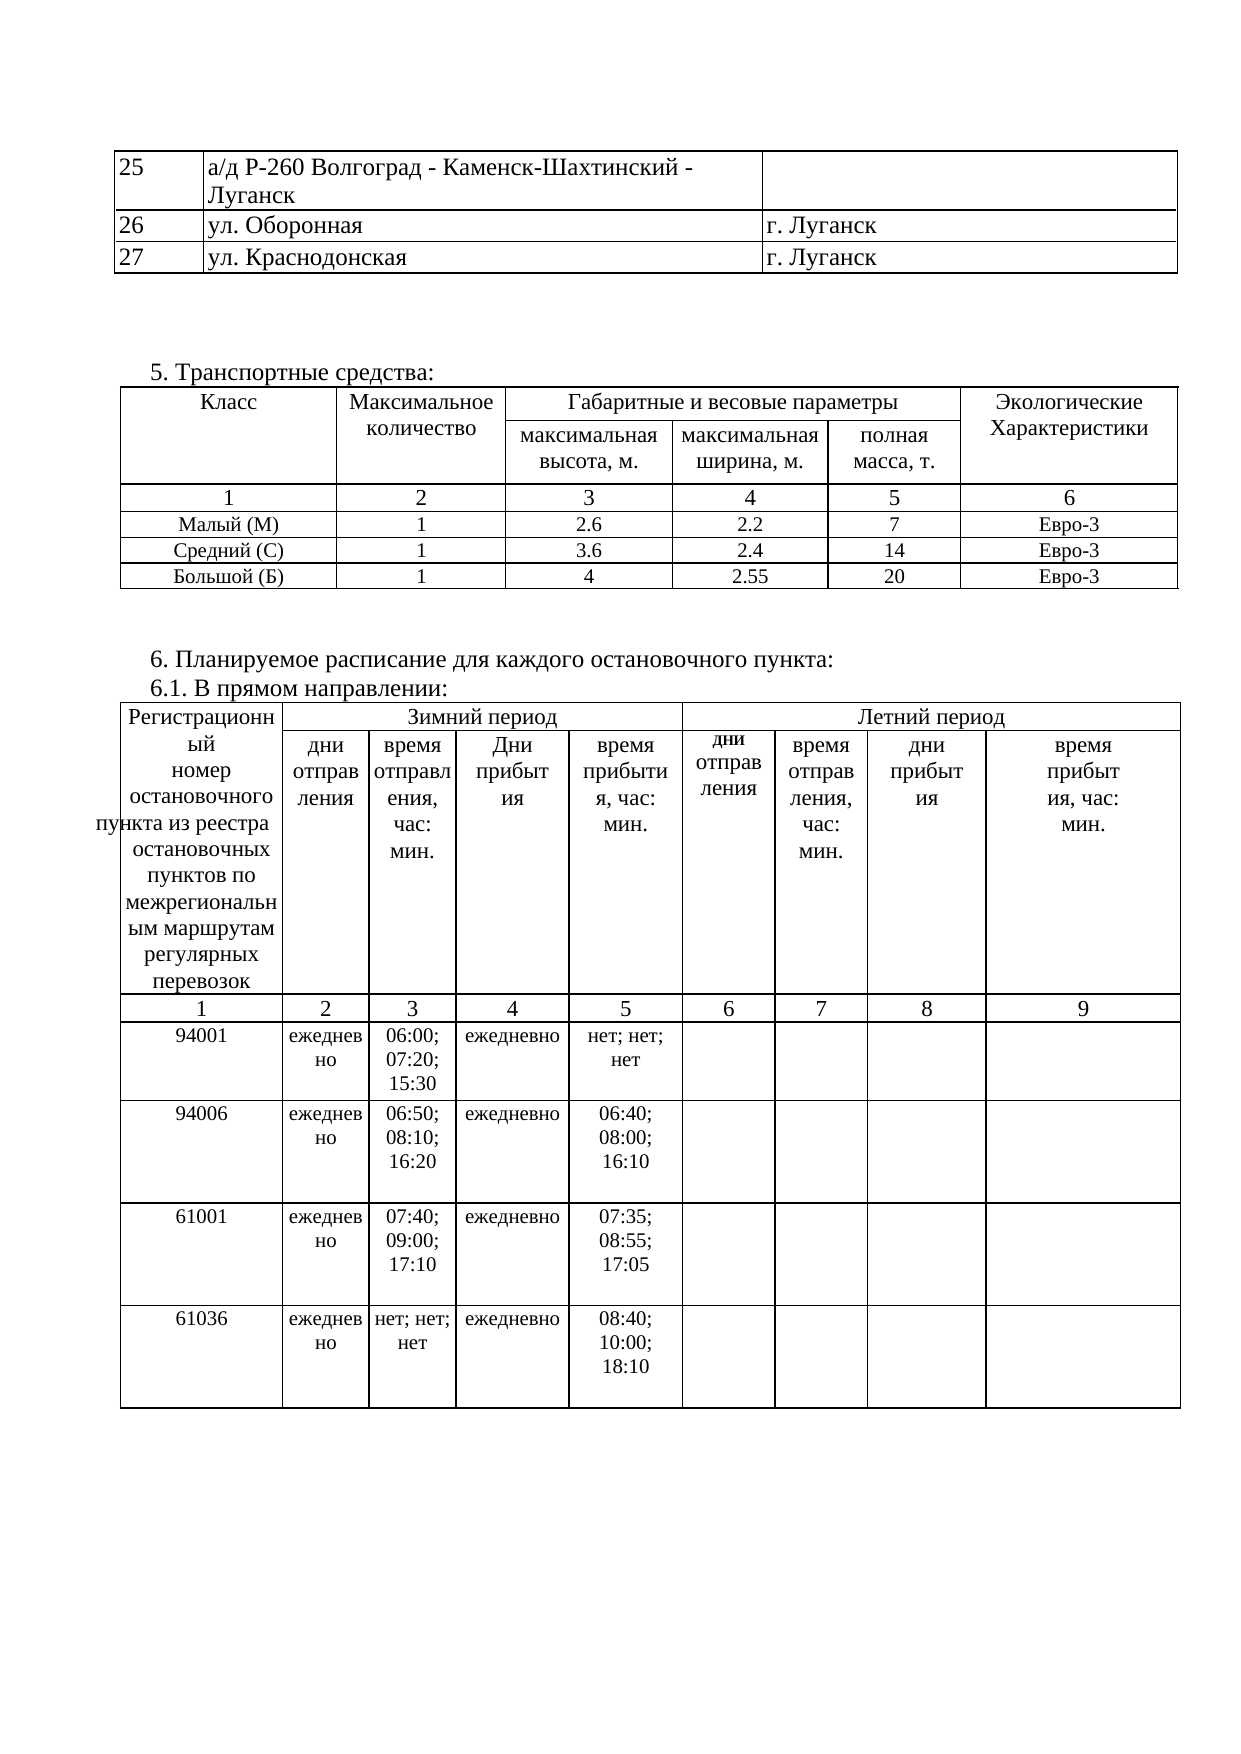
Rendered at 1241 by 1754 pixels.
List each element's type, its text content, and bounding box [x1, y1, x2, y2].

table_cell Евро-3 [961, 538, 1177, 562]
table_cell [987, 1101, 1180, 1202]
table_cell Большой (Б) [121, 564, 336, 588]
table_cell 4 [457, 995, 568, 1021]
table_cell ежедневно [457, 1101, 568, 1202]
text 6.1. В прямом направлении: [150, 673, 1090, 702]
table_cell 1 [121, 995, 282, 1021]
table_cell ДНИ отправ ления [683, 731, 774, 993]
table_cell [776, 1204, 867, 1304]
table_cell 20 [829, 564, 960, 588]
table_cell [683, 1101, 774, 1202]
table_cell 2.2 [673, 512, 827, 536]
table_cell Малый (М) [121, 512, 336, 536]
table_cell г. Луганск [763, 209, 1177, 241]
table_cell 4 [506, 564, 672, 588]
table_cell 14 [829, 538, 960, 562]
table_cell [776, 1306, 867, 1407]
table_cell 94001 [121, 1023, 282, 1099]
table_cell 4 [673, 485, 827, 511]
table_cell время отправл ения, час: мин. [370, 731, 455, 993]
table_cell Евро-3 [961, 564, 1177, 588]
table_header Максимальное количество [337, 388, 505, 483]
table_cell дни отправ ления [283, 731, 368, 993]
table_cell ежедневно [283, 1023, 368, 1099]
table_cell 94006 [121, 1101, 282, 1202]
table_cell нет; нет; нет [370, 1306, 455, 1407]
table_cell ежедневно [283, 1204, 368, 1304]
table_cell 5 [829, 485, 960, 511]
table_cell 9 [987, 995, 1180, 1021]
table_cell 7 [776, 995, 867, 1021]
table_cell г. Луганск [763, 241, 1177, 272]
table_cell Средний (С) [121, 538, 336, 562]
table_cell 27 [115, 242, 203, 272]
table_cell 07:40; 09:00; 17:10 [370, 1204, 455, 1304]
table_cell [987, 1023, 1180, 1099]
table_cell нет; нет; нет [570, 1023, 682, 1099]
table_cell ул. Краснодонская [204, 242, 762, 272]
table_cell 5 [570, 995, 682, 1021]
table_cell 2.6 [506, 512, 672, 536]
table_cell 2.4 [673, 538, 827, 562]
table_cell [763, 152, 1177, 209]
table_cell [776, 1023, 867, 1099]
table_cell максимальная высота, м. [506, 421, 672, 483]
table_cell 2 [337, 485, 505, 511]
table_cell 3 [506, 485, 672, 511]
text 5. Транспортные средства: [150, 357, 1090, 386]
table_header Летний период [683, 703, 1180, 730]
table_cell а/д Р-260 Волгоград - Каменск-Шахтинский - Луганск [204, 152, 762, 209]
table_cell [868, 1101, 985, 1202]
table_cell 1 [337, 512, 505, 536]
table_cell 2.55 [673, 564, 827, 588]
table_cell 07:35; 08:55; 17:05 [570, 1204, 682, 1304]
table_cell 2 [283, 995, 368, 1021]
table_cell 06:00; 07:20; 15:30 [370, 1023, 455, 1099]
table_cell время прибыт ия, час: мин. [987, 731, 1180, 993]
table_cell ежедневно [283, 1101, 368, 1202]
table_cell 8 [868, 995, 985, 1021]
text 6. Планируемое расписание для каждого остановочного пункта: [150, 644, 1090, 673]
table_cell время прибыти я, час: мин. [570, 731, 682, 993]
table_cell [776, 1101, 867, 1202]
table_header Класс [121, 388, 336, 483]
table_cell [683, 1023, 774, 1099]
table_cell 06:40; 08:00; 16:10 [570, 1101, 682, 1202]
table_cell 1 [337, 564, 505, 588]
table_cell полная масса, т. [829, 421, 960, 483]
table_cell дни прибыт ия [868, 731, 985, 993]
table_cell Евро-3 [961, 512, 1177, 536]
table_cell [868, 1306, 985, 1407]
table_header Регистрационный номер остановочного пункта из реестра остановочных пунктов по межрегиональным маршрутам регулярных перевозок [121, 703, 282, 993]
table_cell ежедневно [457, 1306, 568, 1407]
table_cell 6 [961, 485, 1177, 511]
table_cell 6 [683, 995, 774, 1021]
table_cell время отправ ления, час: мин. [776, 731, 867, 993]
table_cell 7 [829, 512, 960, 536]
table_cell 61036 [121, 1306, 282, 1407]
table_cell 3 [370, 995, 455, 1021]
table_cell 06:50; 08:10; 16:20 [370, 1101, 455, 1202]
table_cell ежедневно [283, 1306, 368, 1407]
table_cell 26 [115, 210, 203, 241]
table_cell [683, 1204, 774, 1304]
table_header Зимний период [283, 703, 682, 730]
table_cell Дни прибыт ия [457, 731, 568, 993]
table_cell максимальная ширина, м. [673, 421, 827, 483]
table_header Экологические Характеристики [961, 388, 1177, 483]
table_cell 25 [115, 152, 203, 209]
table_cell 3.6 [506, 538, 672, 562]
table_cell ежедневно [457, 1023, 568, 1099]
table_cell [987, 1306, 1180, 1407]
table_cell 08:40; 10:00; 18:10 [570, 1306, 682, 1407]
table_cell ул. Оборонная [204, 211, 762, 241]
table_cell 1 [121, 485, 336, 511]
table_cell 1 [337, 538, 505, 562]
table_cell [868, 1204, 985, 1304]
table_cell ежедневно [457, 1204, 568, 1304]
table_cell [683, 1306, 774, 1407]
table_cell 61001 [121, 1204, 282, 1304]
table_cell [987, 1204, 1180, 1304]
table_cell [868, 1023, 985, 1099]
table_header Габаритные и весовые параметры [506, 388, 960, 419]
